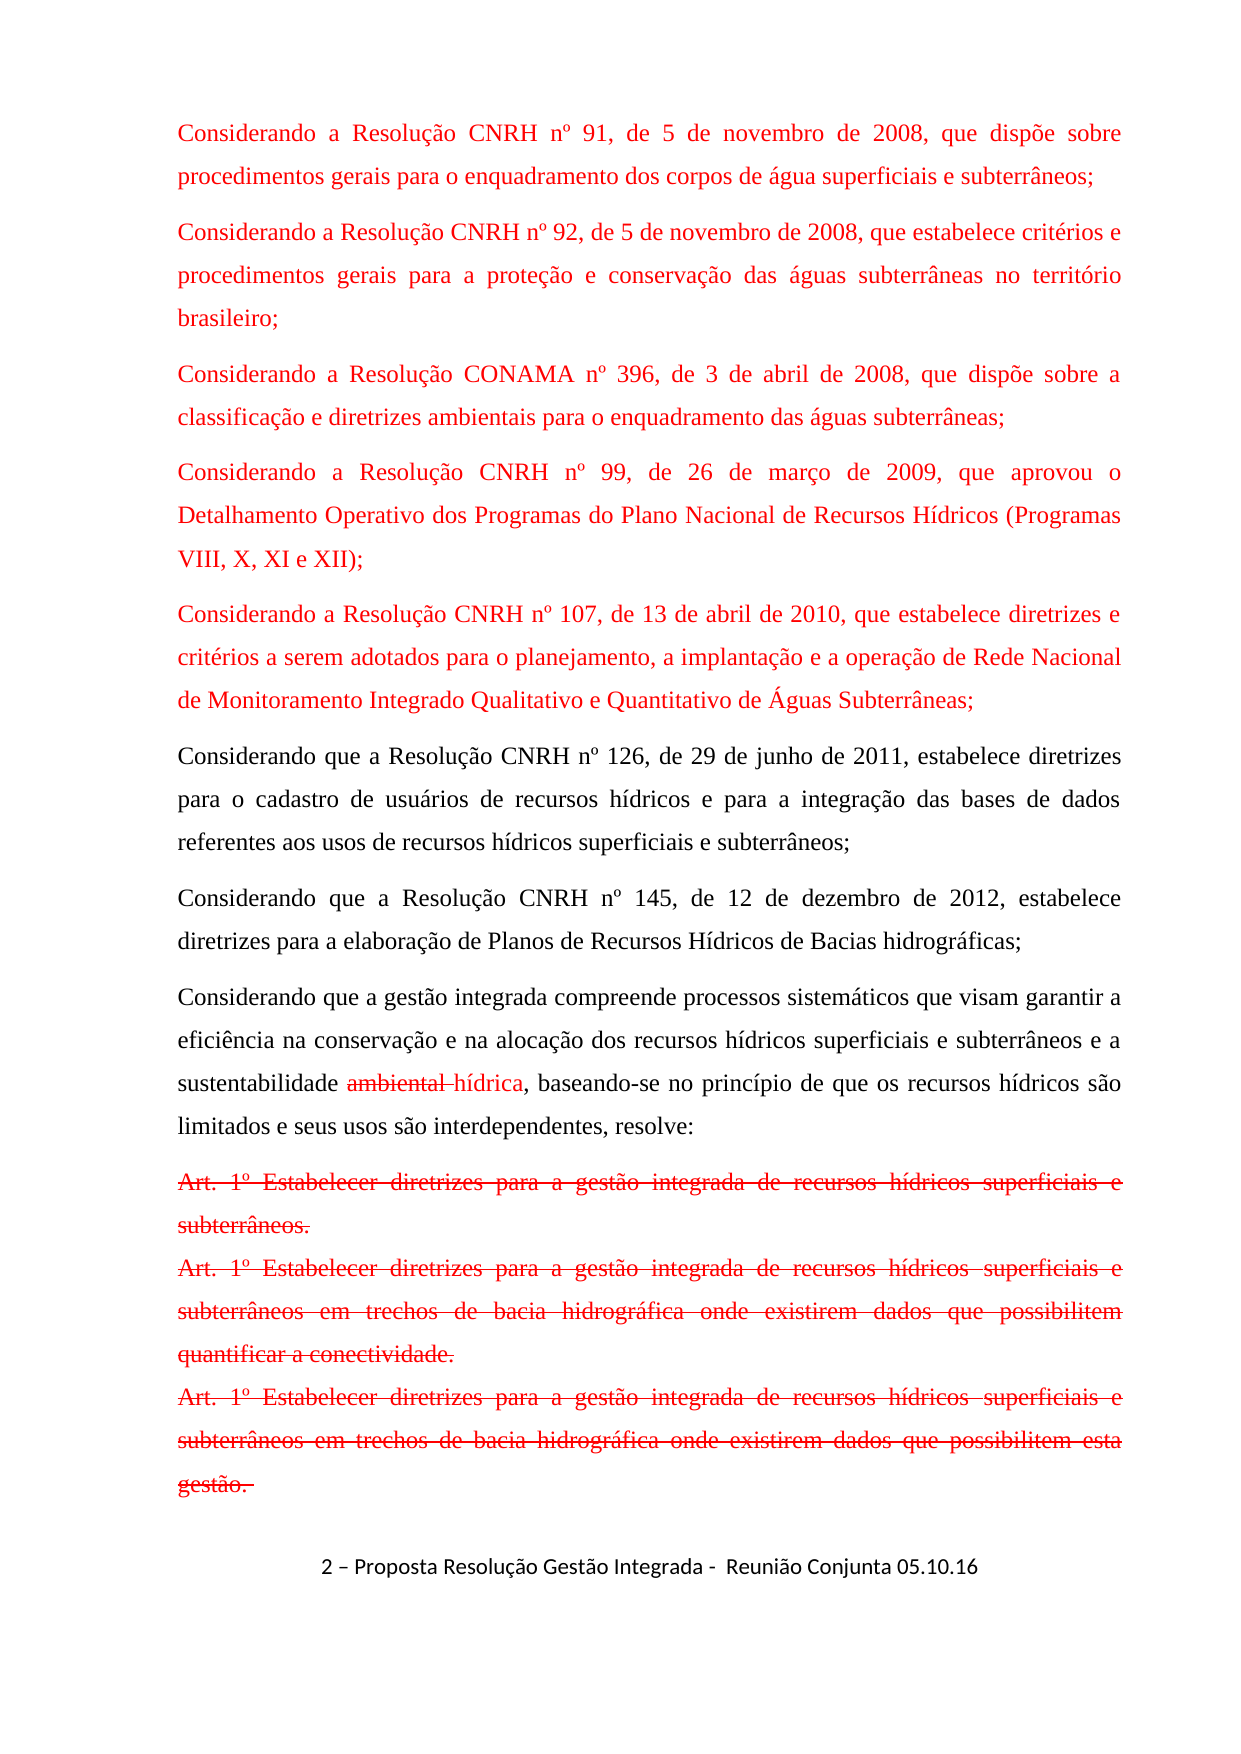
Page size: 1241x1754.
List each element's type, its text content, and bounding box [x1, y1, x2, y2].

text Considerando a Resolução CNRH nº 91, de 5 de novembro de 2008, que dispõe sobre procedimentos gerais para o enquadramento dos corpos de água superficiais e subterrâneos; [177, 118, 1122, 190]
text Art. 1º Estabelecer diretrizes para a gestão integrada de recursos hídricos superficiais e subterrâneos. [177, 1184, 1122, 1239]
text Art. 1º Estabelecer diretrizes para a gestão integrada de recursos hídricos superficiais e subterrâneos em trechos de bacia hidrográfica onde existirem dados que possibilitem quantificar a conectividade. [177, 1313, 1122, 1368]
text Considerando a Resolução CONAMA nº 396, de 3 de abril de 2008, que dispõe sobre a classificação e diretrizes ambientais para o enquadramento das águas subterrâneas; [177, 359, 1122, 431]
text Considerando a Resolução CNRH nº 99, de 26 de março de 2009, que aprovou o Detalhamento Operativo dos Programas do Plano Nacional de Recursos Hídricos (Programas VIII, X, XI e XII); [177, 457, 1122, 572]
text Considerando que a gestão integrada compreende processos sistemáticos que visam garantir a eficiência na conservação e na alocação dos recursos hídricos superficiais e subterrâneos e a sustentabilidade ambiental hídrica, baseando-se no princípio de que os recursos hídricos são limitados e seus usos são interdependentes, resolve: [177, 982, 1122, 1140]
text Art. 1º Estabelecer diretrizes para a gestão integrada de recursos hídricos superficiais e subterrâneos em trechos de bacia hidrográfica onde existirem dados que possibilitem quantificar a conectividade. [177, 1270, 1122, 1312]
text Considerando que a Resolução CNRH nº 126, de 29 de junho de 2011, estabelece diretrizes para o cadastro de usuários de recursos hídricos e para a integração das bases de dados referentes aos usos de recursos hídricos superficiais e subterrâneos; [177, 741, 1122, 856]
text Considerando a Resolução CNRH nº 92, de 5 de novembro de 2008, que estabelece critérios e procedimentos gerais para a proteção e conservação das águas subterrâneas no território brasileiro; [177, 217, 1122, 332]
text Art. 1º Estabelecer diretrizes para a gestão integrada de recursos hídricos superficiais e subterrâneos em trechos de bacia hidrográfica onde existirem dados que possibilitem esta gestão. [177, 1382, 1122, 1398]
text Considerando que a Resolução CNRH nº 145, de 12 de dezembro de 2012, estabelece diretrizes para a elaboração de Planos de Recursos Hídricos de Bacias hidrográficas; [177, 883, 1122, 955]
text Art. 1º Estabelecer diretrizes para a gestão integrada de recursos hídricos superficiais e subterrâneos em trechos de bacia hidrográfica onde existirem dados que possibilitem esta gestão. [177, 1442, 1122, 1497]
text Art. 1º Estabelecer diretrizes para a gestão integrada de recursos hídricos superficiais e subterrâneos em trechos de bacia hidrográfica onde existirem dados que possibilitem esta gestão. [177, 1399, 1122, 1441]
text Art. 1º Estabelecer diretrizes para a gestão integrada de recursos hídricos superficiais e subterrâneos. [177, 1167, 1122, 1182]
text Art. 1º Estabelecer diretrizes para a gestão integrada de recursos hídricos superficiais e subterrâneos em trechos de bacia hidrográfica onde existirem dados que possibilitem quantificar a conectividade. [177, 1253, 1122, 1269]
text Considerando a Resolução CNRH nº 107, de 13 de abril de 2010, que estabelece diretrizes e critérios a serem adotados para o planejamento, a implantação e a operação de Rede Nacional de Monitoramento Integrado Qualitativo e Quantitativo de Águas Subterrâneas; [177, 599, 1122, 714]
